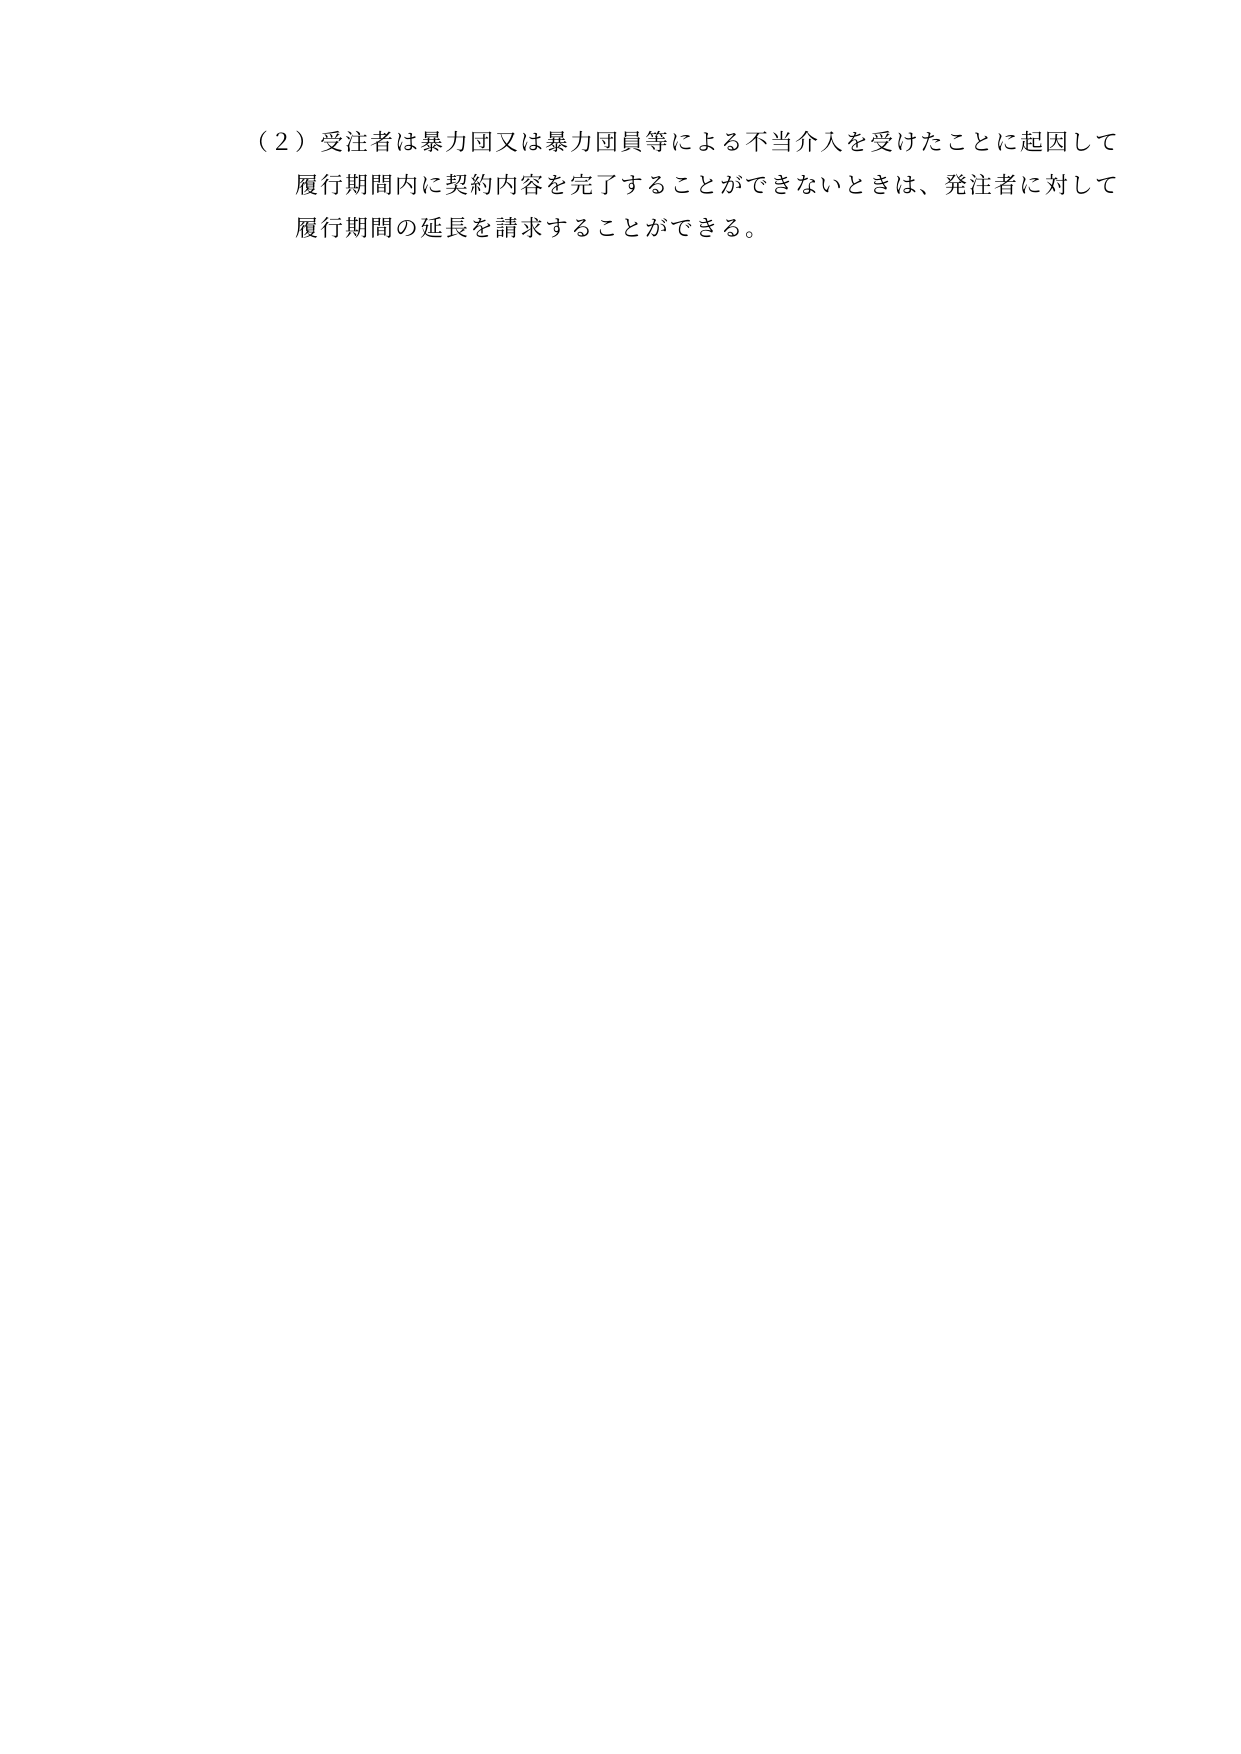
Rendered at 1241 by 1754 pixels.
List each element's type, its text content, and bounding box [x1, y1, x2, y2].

text （２）受注者は暴力団又は暴力団員等による不当介入を受けたことに起因して履行期間内に契約内容を完了することができないときは、発注者に対して履行期間の延長を請求することができる。 [221, 119, 1120, 249]
